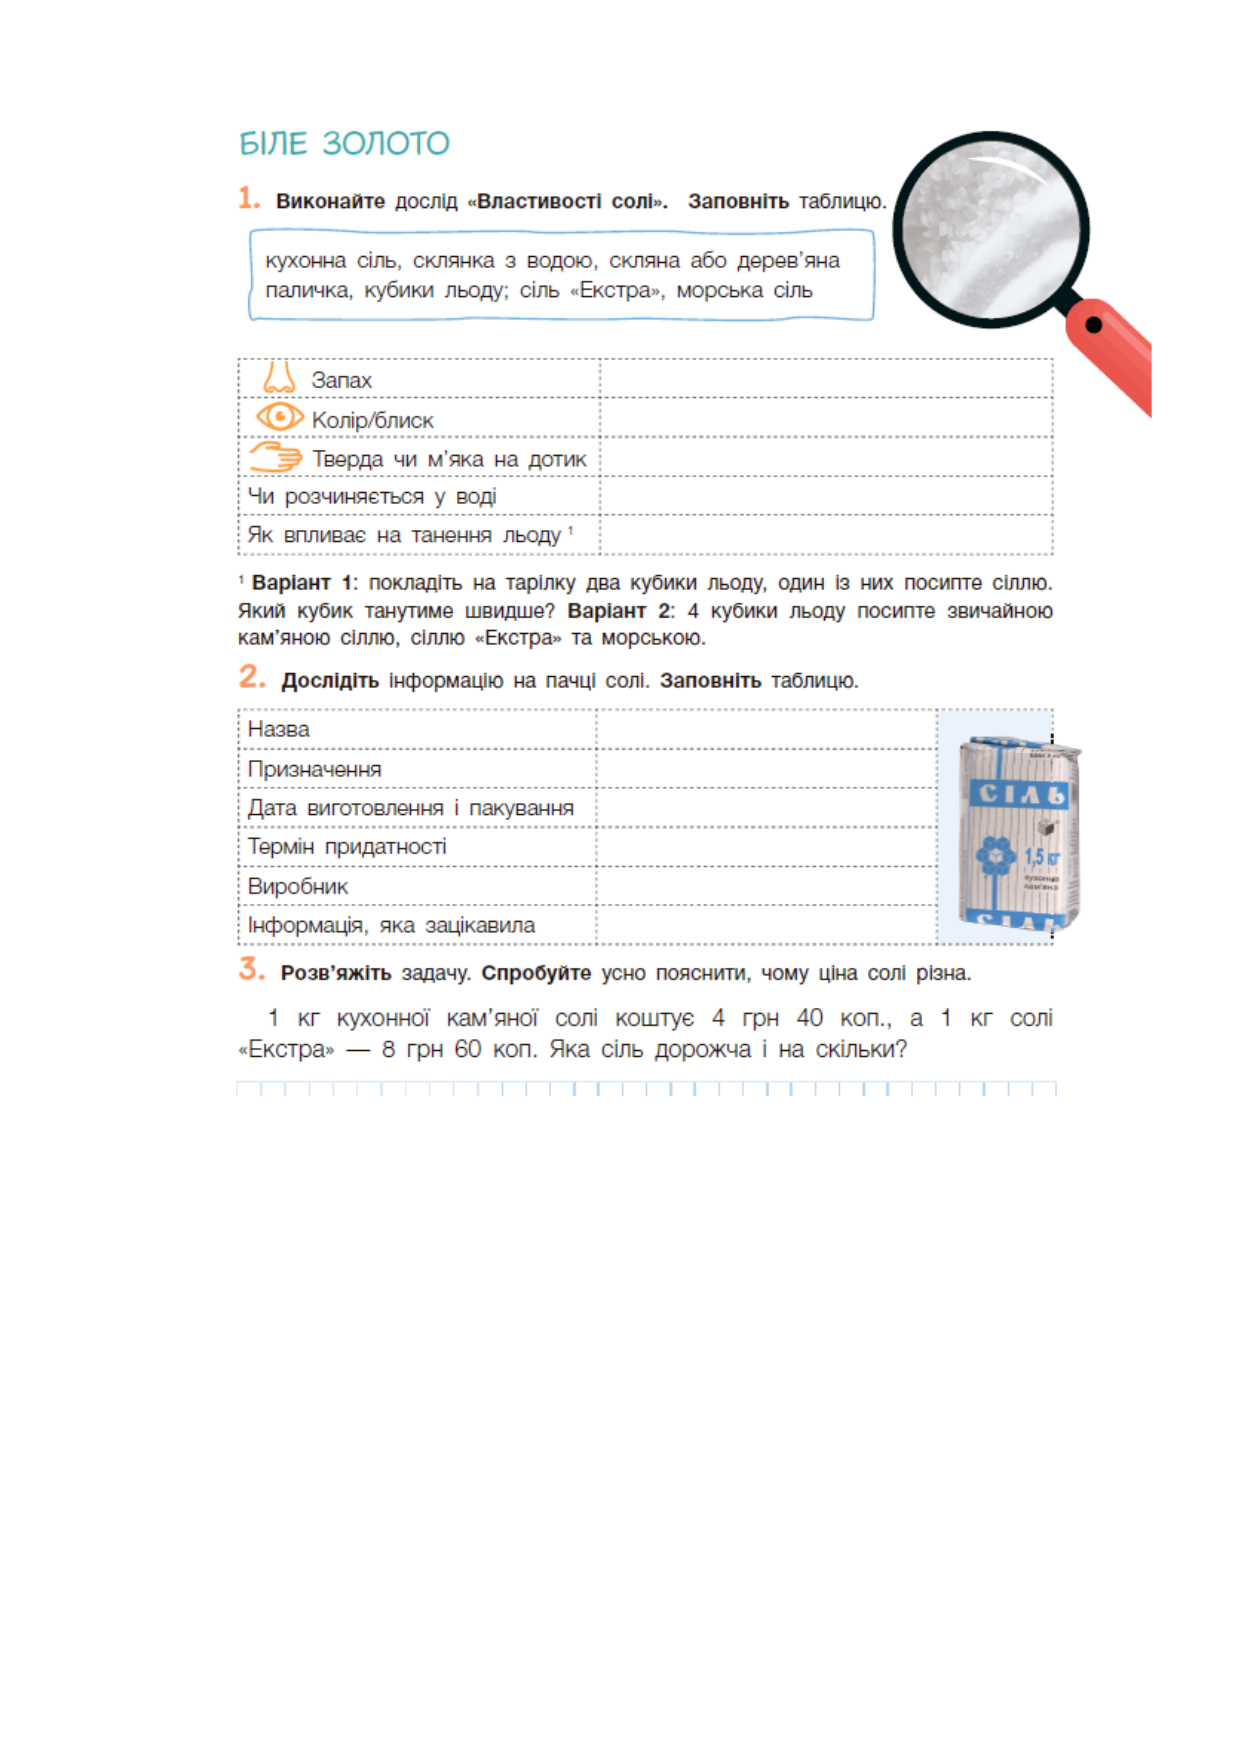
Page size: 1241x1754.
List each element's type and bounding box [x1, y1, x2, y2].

picture [177, 118, 1152, 1096]
